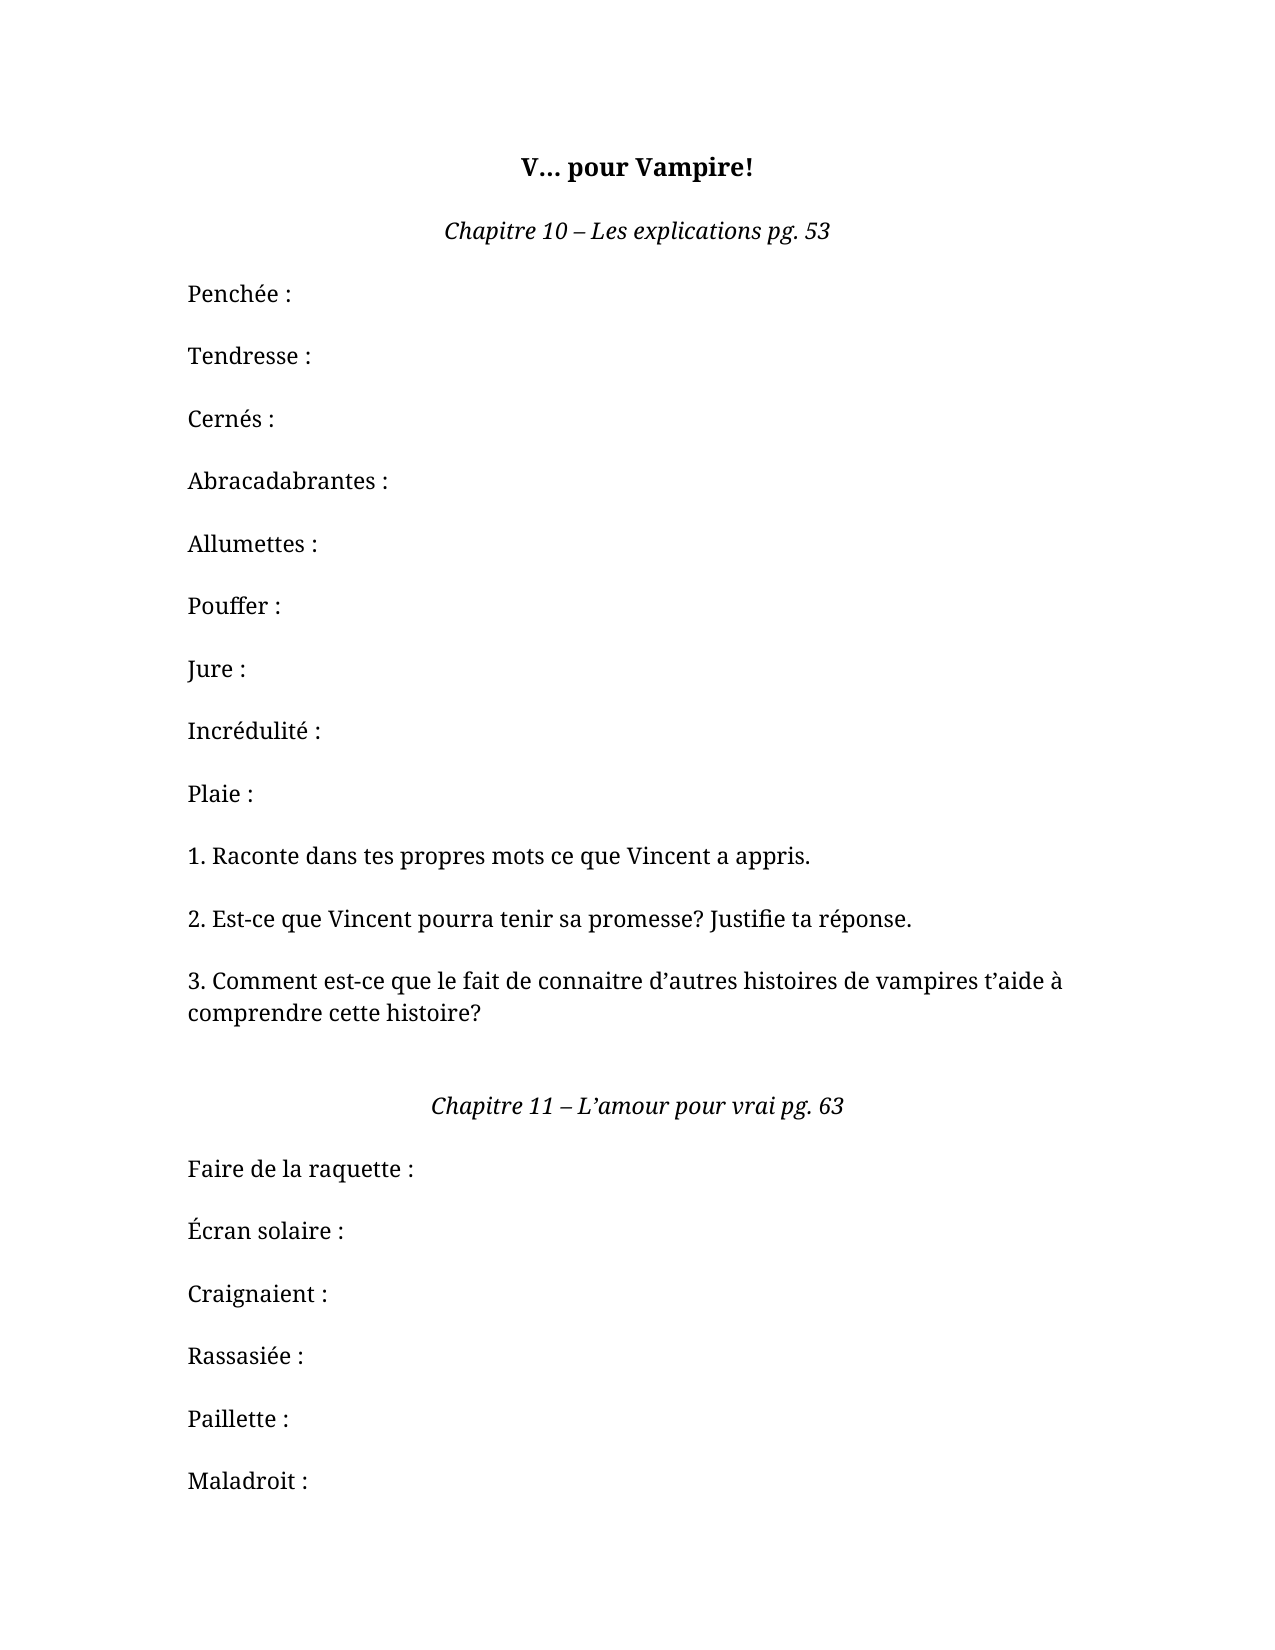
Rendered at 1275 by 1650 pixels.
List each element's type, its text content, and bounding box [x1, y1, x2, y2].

text Écran solaire : [187, 1215, 1087, 1247]
text V… pour Vampire! [187, 150, 1087, 184]
text Chapitre 10 – Les explications pg. 53 [187, 215, 1087, 247]
text Incrédulité : [187, 715, 1087, 747]
text Faire de la raquette : [187, 1153, 1087, 1184]
text 3. Comment est-ce que le fait de connaitre d’autres histoires de vampires t’aide à comprendre cette histoire? [187, 965, 1087, 1028]
text Jure : [187, 653, 1087, 684]
text Penchée : [187, 278, 1087, 309]
text Chapitre 11 – L’amour pour vrai pg. 63 [187, 1090, 1087, 1122]
text Maladroit : [187, 1465, 1087, 1497]
text Pouffer : [187, 590, 1087, 622]
text Cernés : [187, 403, 1087, 434]
text Plaie : [187, 778, 1087, 809]
text Tendresse : [187, 340, 1087, 372]
text Craignaient : [187, 1278, 1087, 1309]
text 1. Raconte dans tes propres mots ce que Vincent a appris. [187, 840, 1087, 872]
text 2. Est-ce que Vincent pourra tenir sa promesse? Justifie ta réponse. [187, 903, 1087, 934]
text Paillette : [187, 1403, 1087, 1434]
text Rassasiée : [187, 1340, 1087, 1372]
text Abracadabrantes : [187, 465, 1087, 497]
text Allumettes : [187, 528, 1087, 559]
